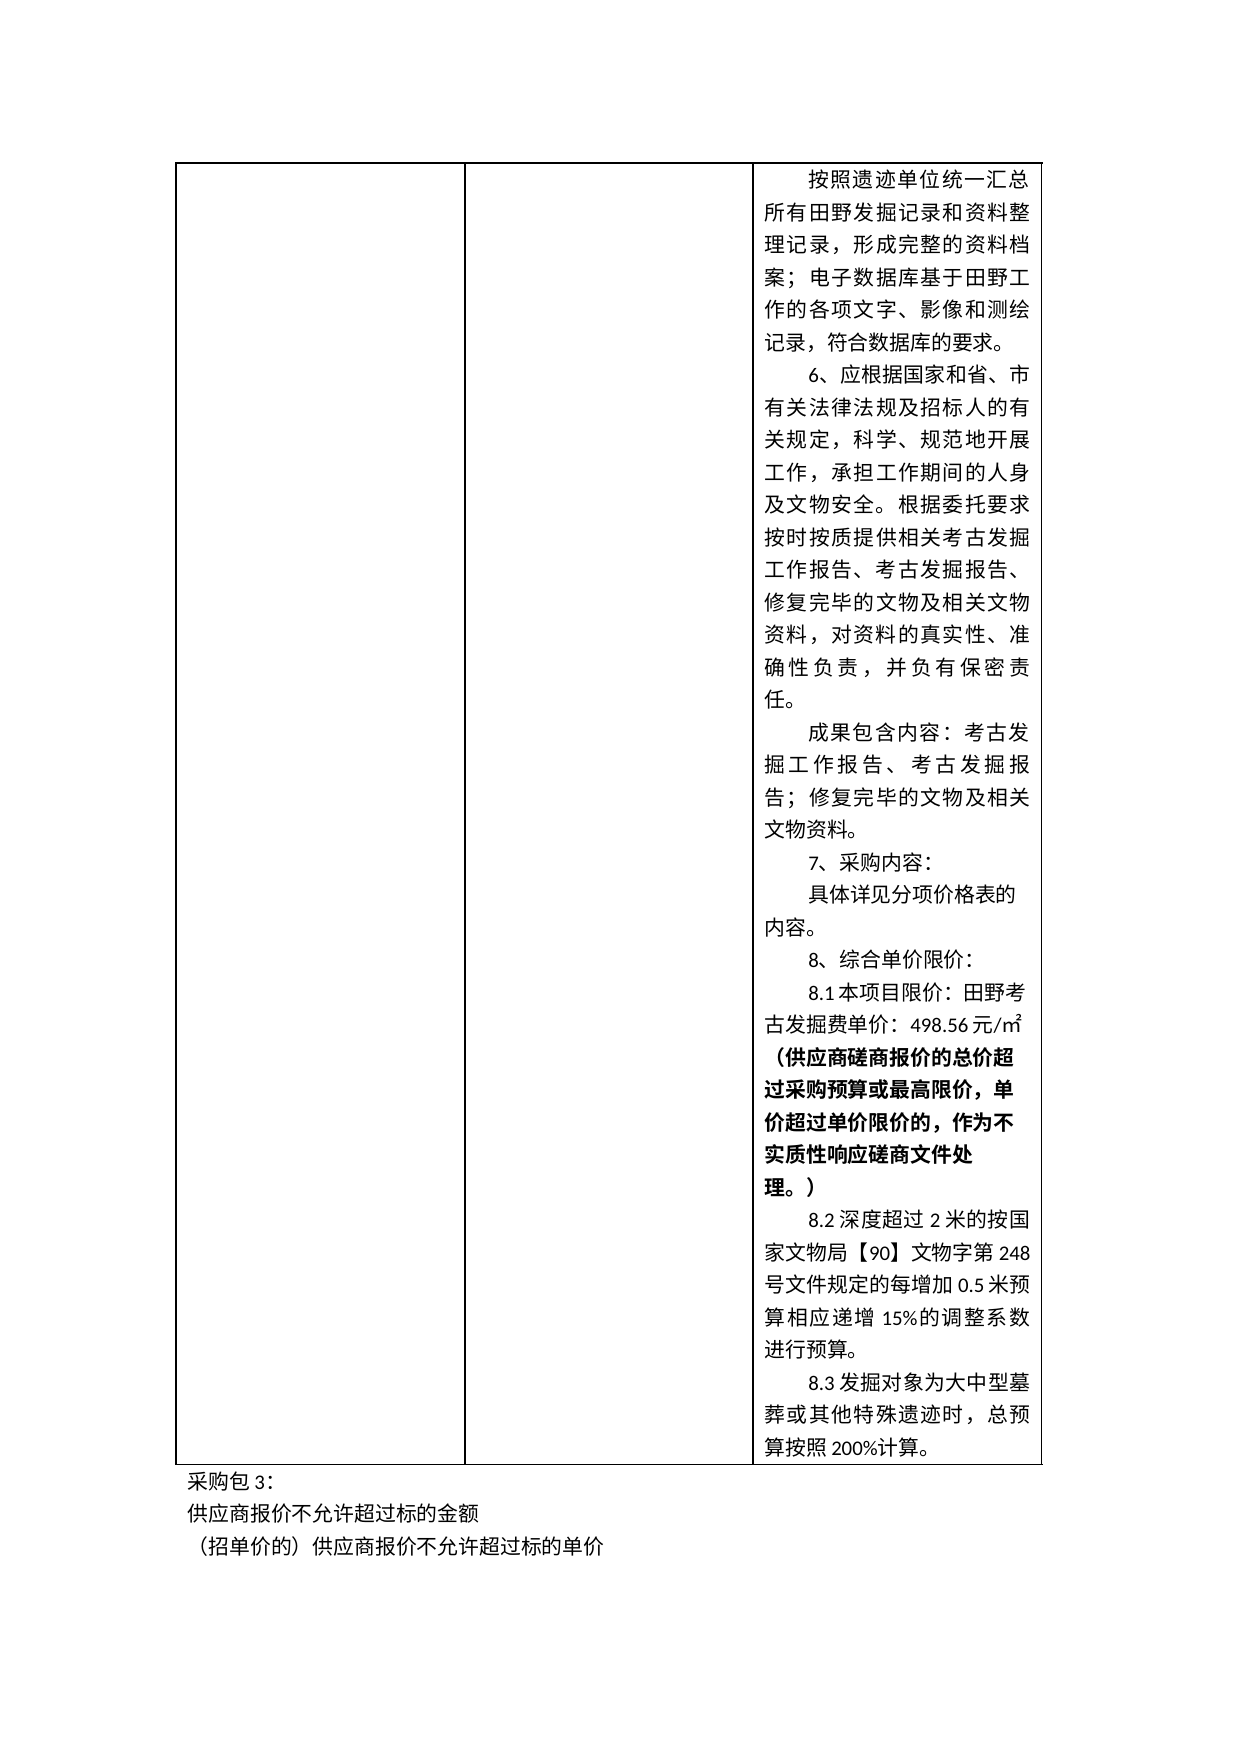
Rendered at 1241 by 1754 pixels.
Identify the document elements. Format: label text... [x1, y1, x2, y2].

text 采购包3： [187, 1465, 1053, 1498]
table_cell [177, 164, 464, 1463]
text 供应商报价不允许超过标的金额 [187, 1498, 1053, 1530]
text （招单价的）供应商报价不允许超过标的单价 [187, 1530, 1053, 1563]
table_cell 1 [466, 164, 752, 1463]
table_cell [754, 164, 1041, 1463]
